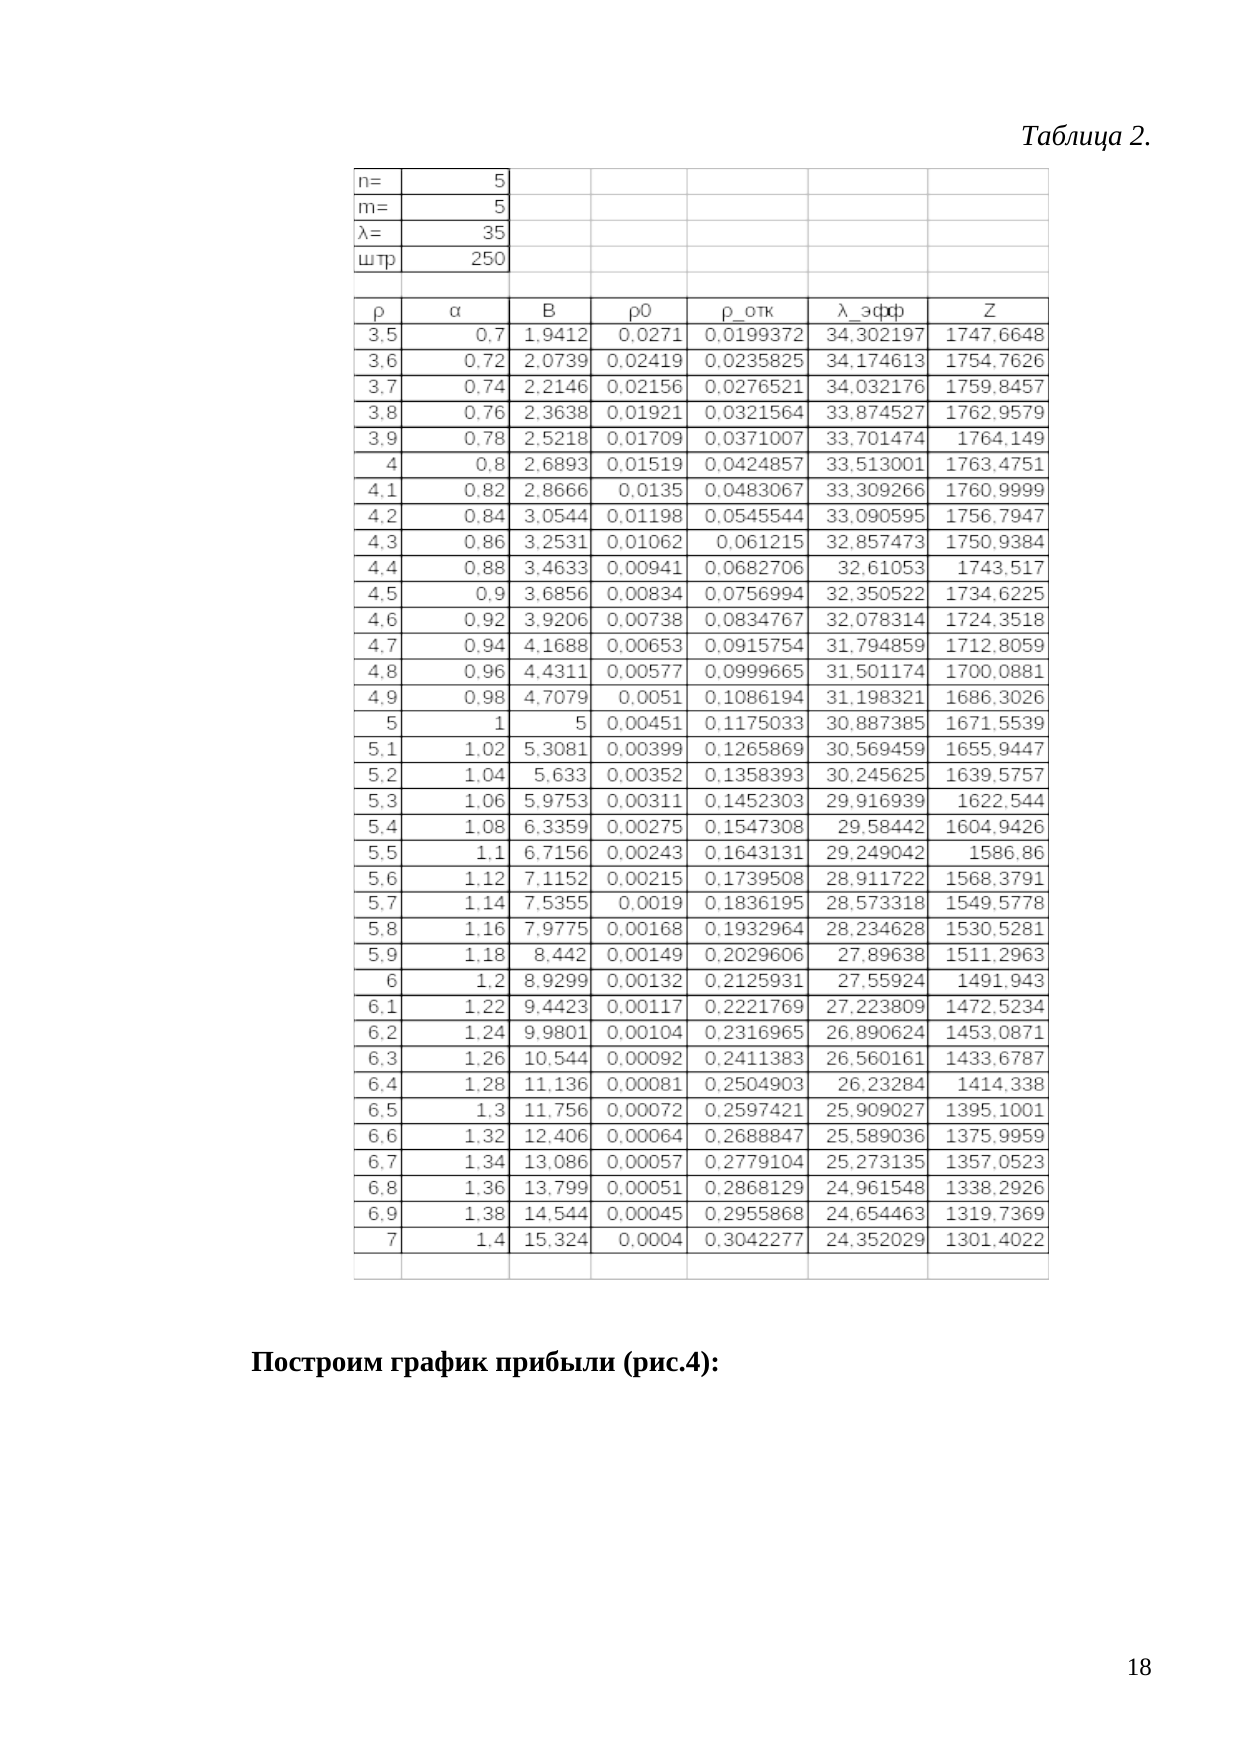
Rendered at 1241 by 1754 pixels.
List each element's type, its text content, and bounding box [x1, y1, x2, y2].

text Построим график прибыли (рис.4): [177, 1344, 1152, 1378]
text Таблица 2. [177, 118, 1152, 152]
